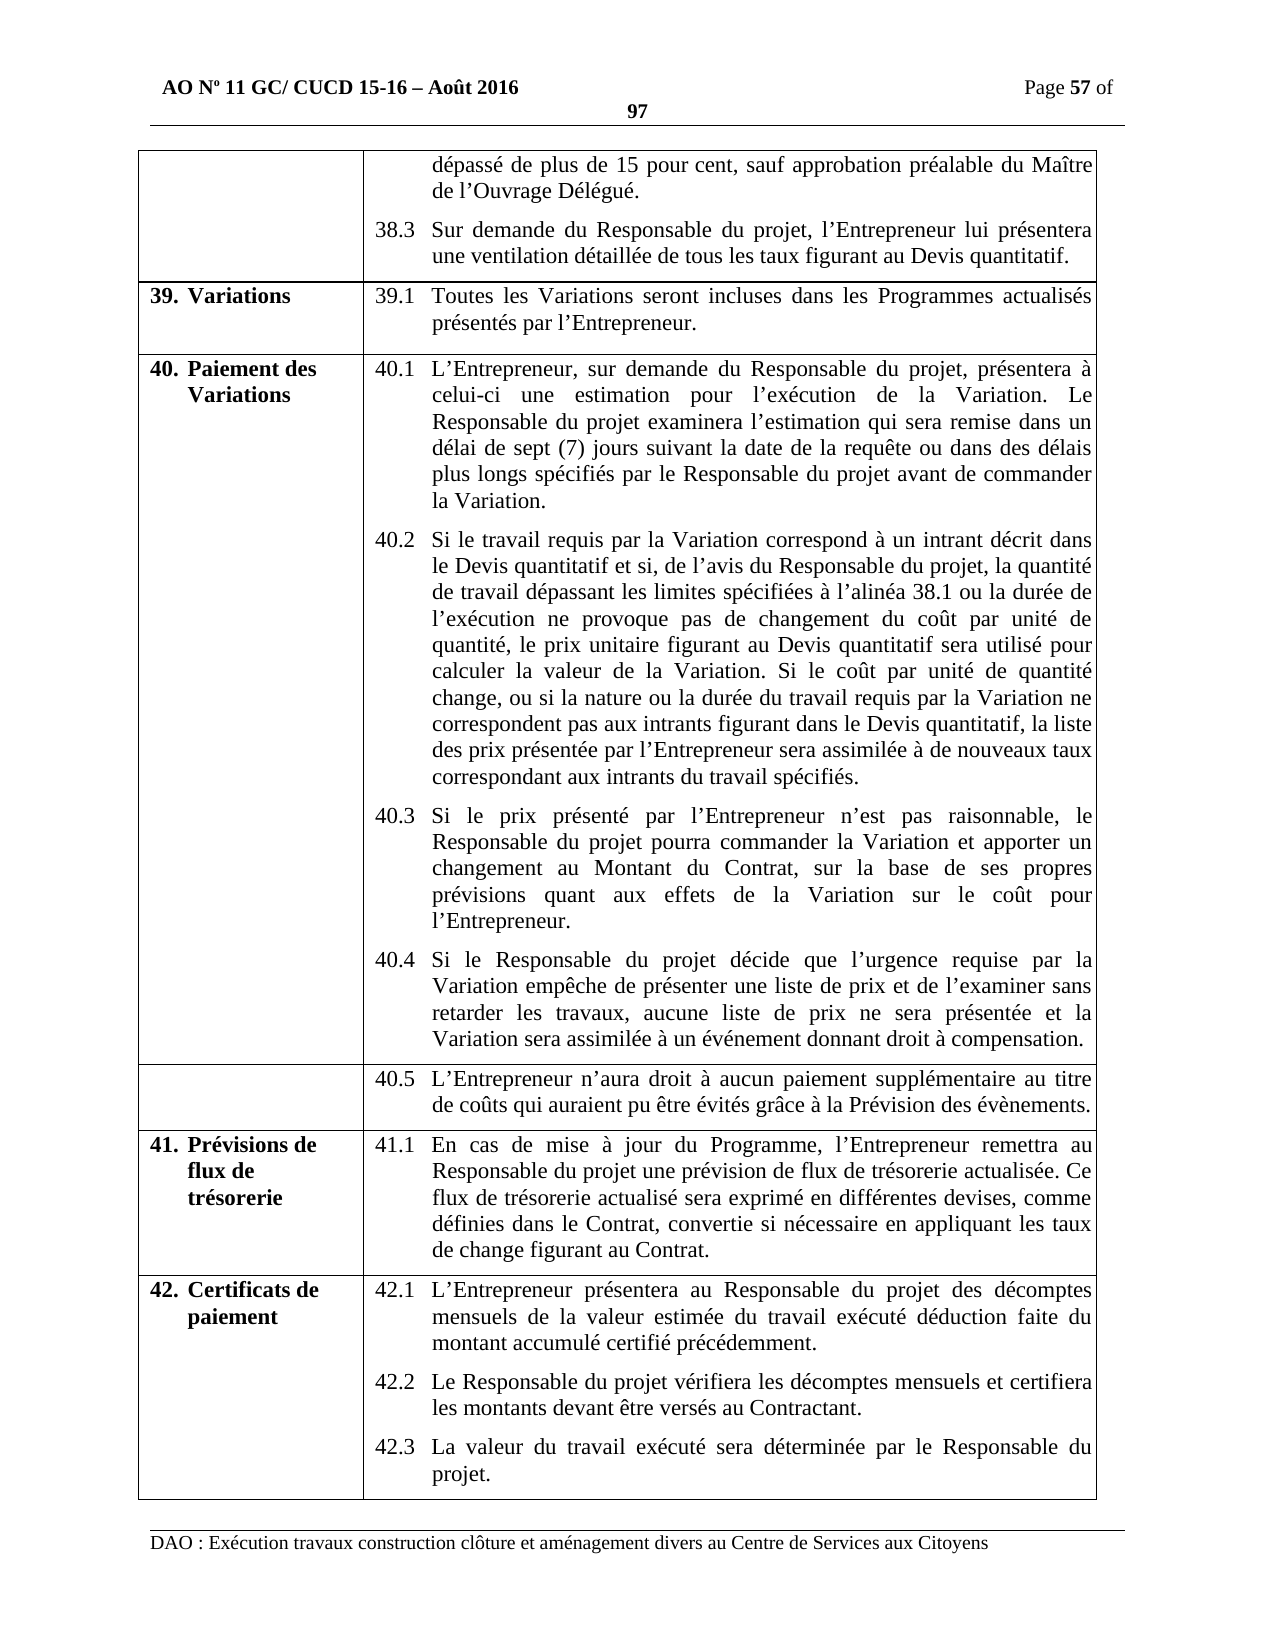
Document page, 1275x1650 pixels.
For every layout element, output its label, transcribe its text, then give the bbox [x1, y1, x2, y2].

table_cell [364, 151, 1096, 281]
table_cell 41. Prévisions de flux de trésorerie [139, 1131, 363, 1275]
table_cell 40.1 L’Entrepreneur, sur demande du Responsable du projet, présentera à celui-ci une estimation pour l’exécution de la Variation. Le Responsable du projet examinera l’estimation qui sera remise dans un délai de sept (7) jours suivant la date de la requête ou dans des délais plus longs spécifiés par le Responsable du projet avant de commander la Variation. 40.2 Si le travail requis par la Variation correspond à un intrant décrit dans le Devis quantitatif et si, de l’avis du Responsable du projet, la quantité de travail dépassant les limites spécifiées à l’alinéa 38.1 ou la durée de l’exécution ne provoque pas de changement du coût par unité de quantité, le prix unitaire figurant au Devis quantitatif sera utilisé pour calculer la valeur de la Variation. Si le coût par unité de quantité change, ou si la nature ou la durée du travail requis par la Variation ne correspondent pas aux intrants figurant dans le Devis quantitatif, la liste des prix présentée par l’Entrepreneur sera assimilée à de nouveaux taux correspondant aux intrants du travail spécifiés. 40.3 Si le prix présenté par l’Entrepreneur n’est pas raisonnable, le Responsable du projet pourra commander la Variation et apporter un changement au Montant du Contrat, sur la base de ses propres prévisions quant aux effets de la Variation sur le coût pour l’Entrepreneur. 40.4 Si le Responsable du projet décide que l’urgence requise par la Variation empêche de présenter une liste de prix et de l’examiner sans retarder les travaux, aucune liste de prix ne sera présentée et la Variation sera assimilée à un événement donnant droit à compensation. [364, 355, 1096, 1064]
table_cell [139, 151, 363, 281]
table_cell 39.1 Toutes les Variations seront incluses dans les Programmes actualisés présentés par l’Entrepreneur. [364, 283, 1096, 354]
table_cell 41.1 En cas de mise à jour du Programme, l’Entrepreneur remettra au Responsable du projet une prévision de flux de trésorerie actualisée. Ce flux de trésorerie actualisé sera exprimé en différentes devises, comme définies dans le Contrat, convertie si nécessaire en appliquant les taux de change figurant au Contrat. [364, 1131, 1096, 1275]
table_cell [139, 1065, 363, 1130]
table_cell 39. Variations [139, 283, 363, 354]
table_cell 40.5 L’Entrepreneur n’aura droit à aucun paiement supplémentaire au titre de coûts qui auraient pu être évités grâce à la Prévision des évènements. [364, 1065, 1096, 1130]
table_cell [139, 1276, 363, 1498]
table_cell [364, 1276, 1096, 1498]
table_cell 40. Paiement des Variations [139, 355, 363, 1064]
